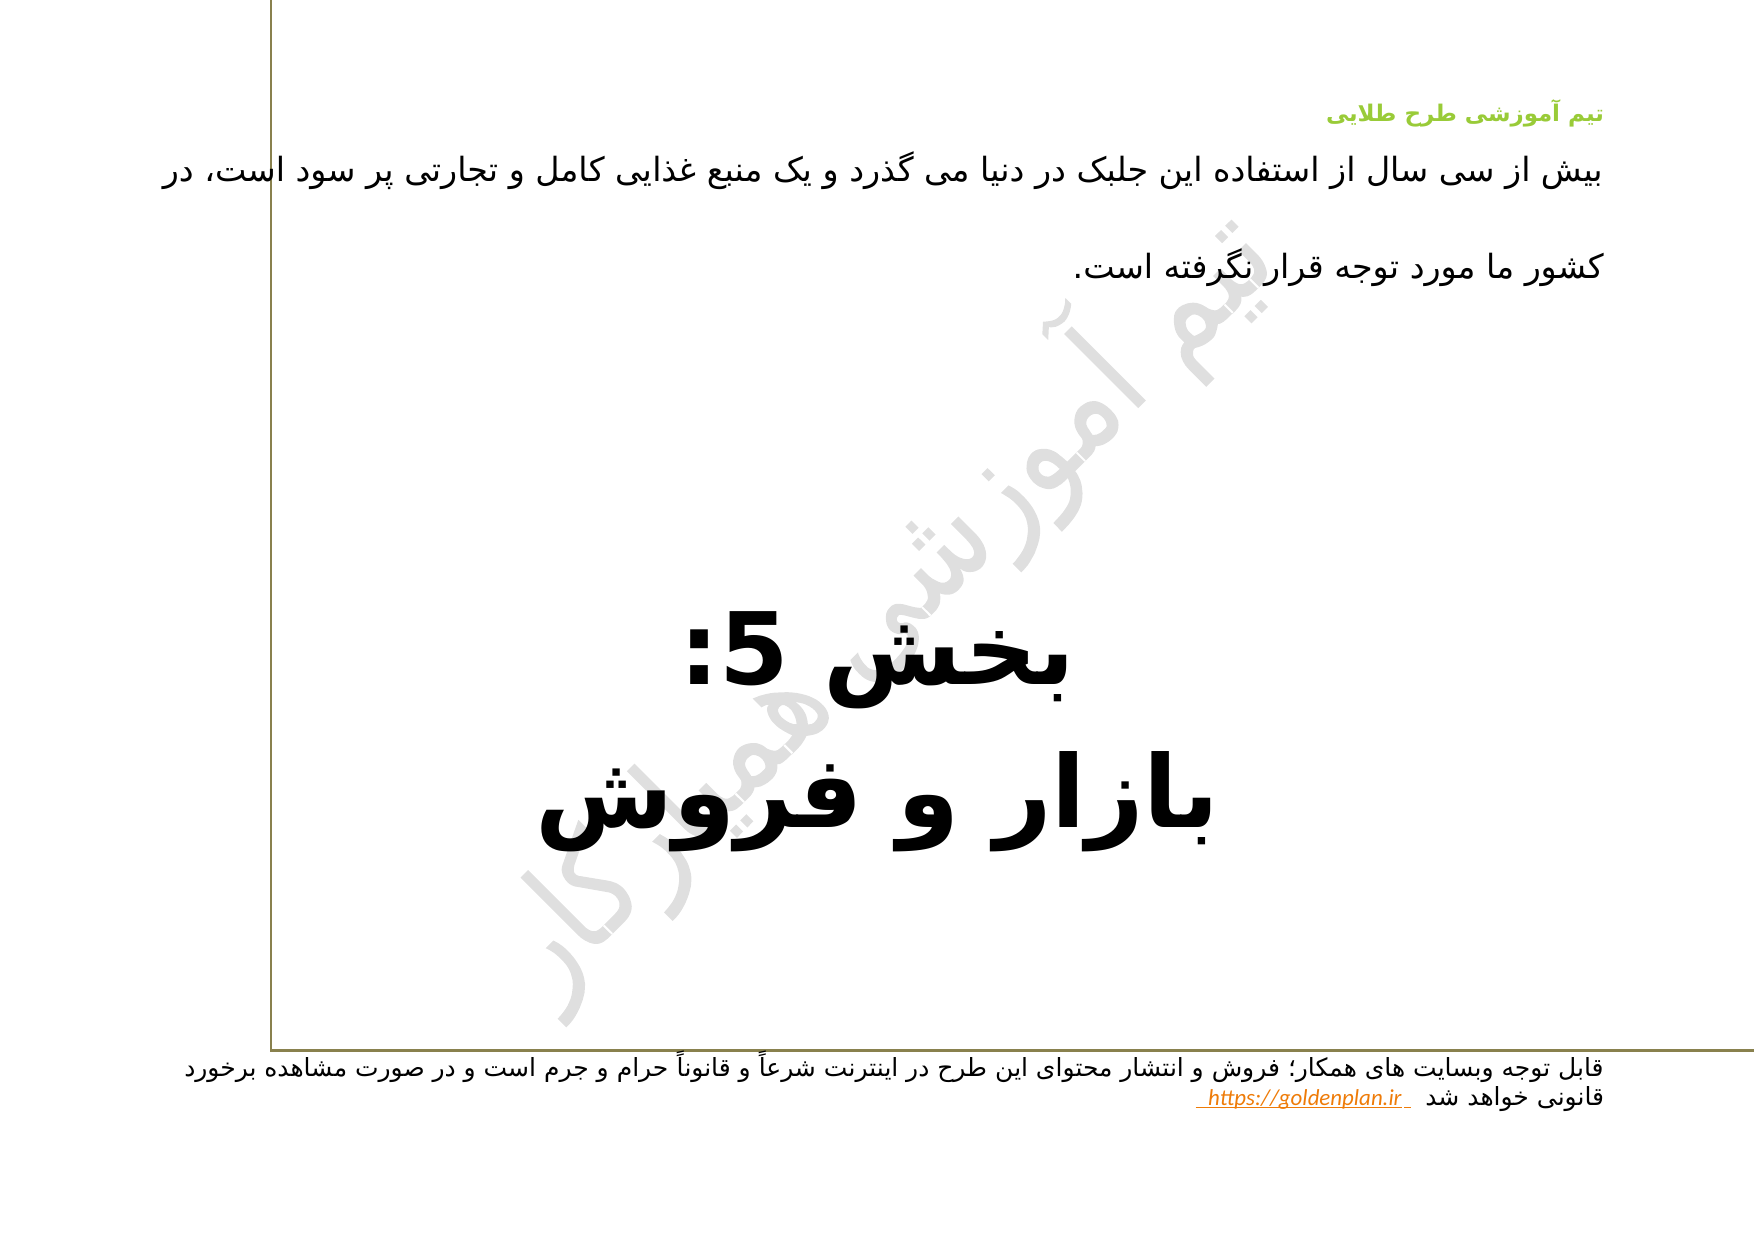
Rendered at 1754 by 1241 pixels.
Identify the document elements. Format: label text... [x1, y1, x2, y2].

text بخش 5: [150, 592, 1604, 708]
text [150, 150, 1604, 286]
text بازار و فروش [150, 734, 1604, 851]
